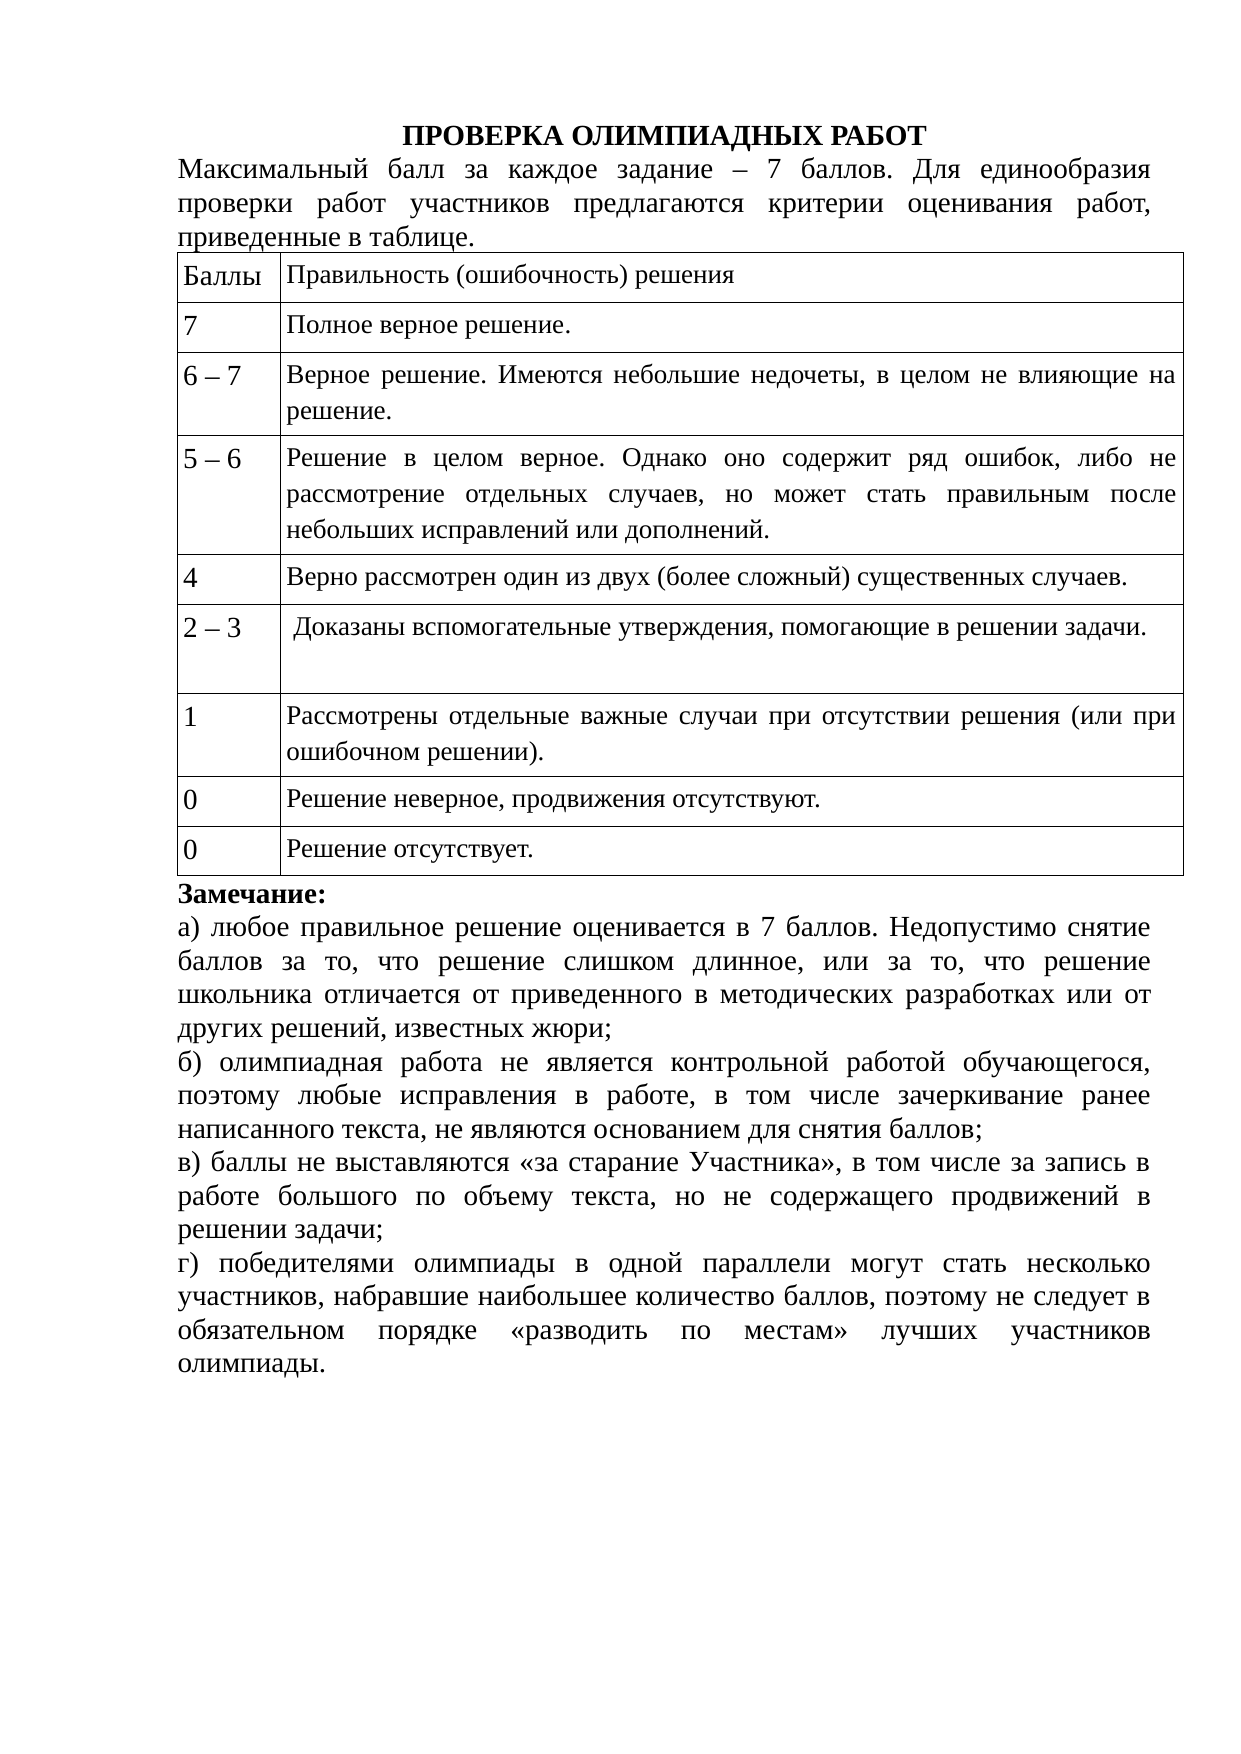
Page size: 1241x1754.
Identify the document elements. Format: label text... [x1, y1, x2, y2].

table_cell Полное верное решение. [281, 303, 1183, 352]
table_cell Доказаны вспомогательные утверждения, помогающие в решении задачи. [281, 605, 1183, 693]
table_cell 1 [178, 694, 280, 776]
table_cell 0 [178, 827, 280, 875]
table_cell Верно рассмотрен один из двух (более сложный) существенных случаев. [281, 555, 1183, 604]
table_cell 2 – 3 [178, 605, 280, 693]
table_cell Решение в целом верное. Однако оно содержит ряд ошибок, либо не рассмотрение отдельных случаев, но может стать правильным после небольших исправлений или дополнений. [281, 436, 1183, 554]
text Максимальный балл за каждое задание – 7 баллов. Для единообразия проверки работ участников предлагаются критерии оценивания работ, приведенные в таблице. [177, 152, 1152, 252]
table_cell 7 [178, 303, 280, 352]
table_cell Решение неверное, продвижения отсутствуют. [281, 777, 1183, 826]
text б) олимпиадная работа не является контрольной работой обучающегося, поэтому любые исправления в работе, в том числе зачеркивание ранее написанного текста, не являются основанием для снятия баллов; [177, 1044, 1152, 1144]
text г) победителями олимпиады в одной параллели могут стать несколько участников, набравшие наибольшее количество баллов, поэтому не следует в обязательном порядке «разводить по местам» лучших участников олимпиады. [177, 1245, 1152, 1379]
text Замечание: [177, 876, 1152, 909]
text в) баллы не выставляются «за старание Участника», в том числе за запись в работе большого по объему текста, но не содержащего продвижений в решении задачи; [177, 1144, 1152, 1245]
table_cell 0 [178, 777, 280, 826]
table_cell 5 – 6 [178, 436, 280, 554]
table_cell 6 – 7 [178, 353, 280, 435]
table_header Правильность (ошибочность) решения [281, 253, 1183, 302]
table_cell 4 [178, 555, 280, 604]
table_cell Решение отсутствует. [281, 827, 1183, 875]
table_cell Рассмотрены отдельные важные случаи при отсутствии решения (или при ошибочном решении). [281, 694, 1183, 776]
table_cell Верное решение. Имеются небольшие недочеты, в целом не влияющие на решение. [281, 353, 1183, 435]
text ПРОВЕРКА ОЛИМПИАДНЫХ РАБОТ [177, 118, 1152, 152]
text а) любое правильное решение оценивается в 7 баллов. Недопустимо снятие баллов за то, что решение слишком длинное, или за то, что решение школьника отличается от приведенного в методических разработках или от других решений, известных жюри; [177, 909, 1152, 1044]
table_header Баллы [178, 253, 280, 302]
